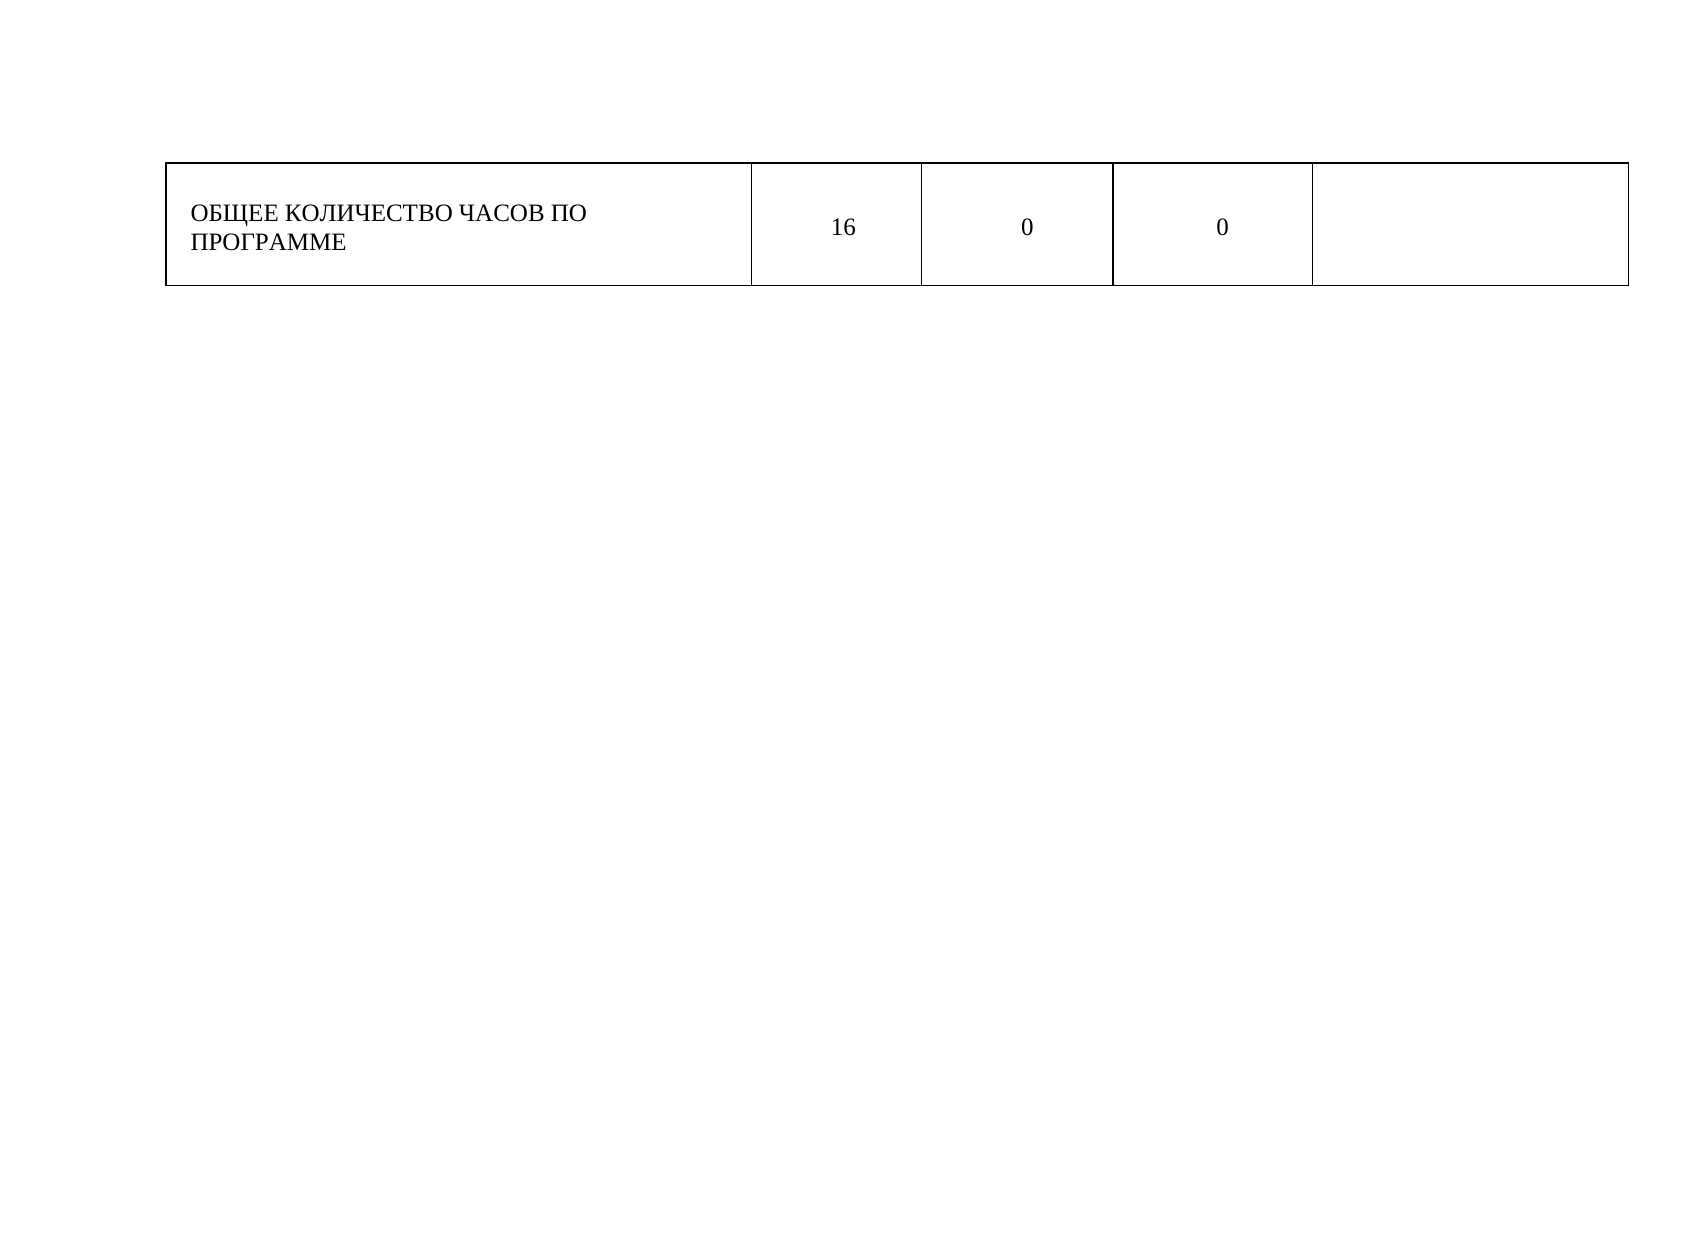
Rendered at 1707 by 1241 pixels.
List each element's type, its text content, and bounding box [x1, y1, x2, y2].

table_cell 16 [752, 164, 921, 285]
table_cell ОБЩЕЕ КОЛИЧЕСТВО ЧАСОВ ПО ПРОГРАММЕ [167, 164, 751, 285]
table_cell [1313, 164, 1628, 285]
table_cell 0 [1114, 164, 1312, 285]
table_cell 0 [922, 164, 1112, 285]
